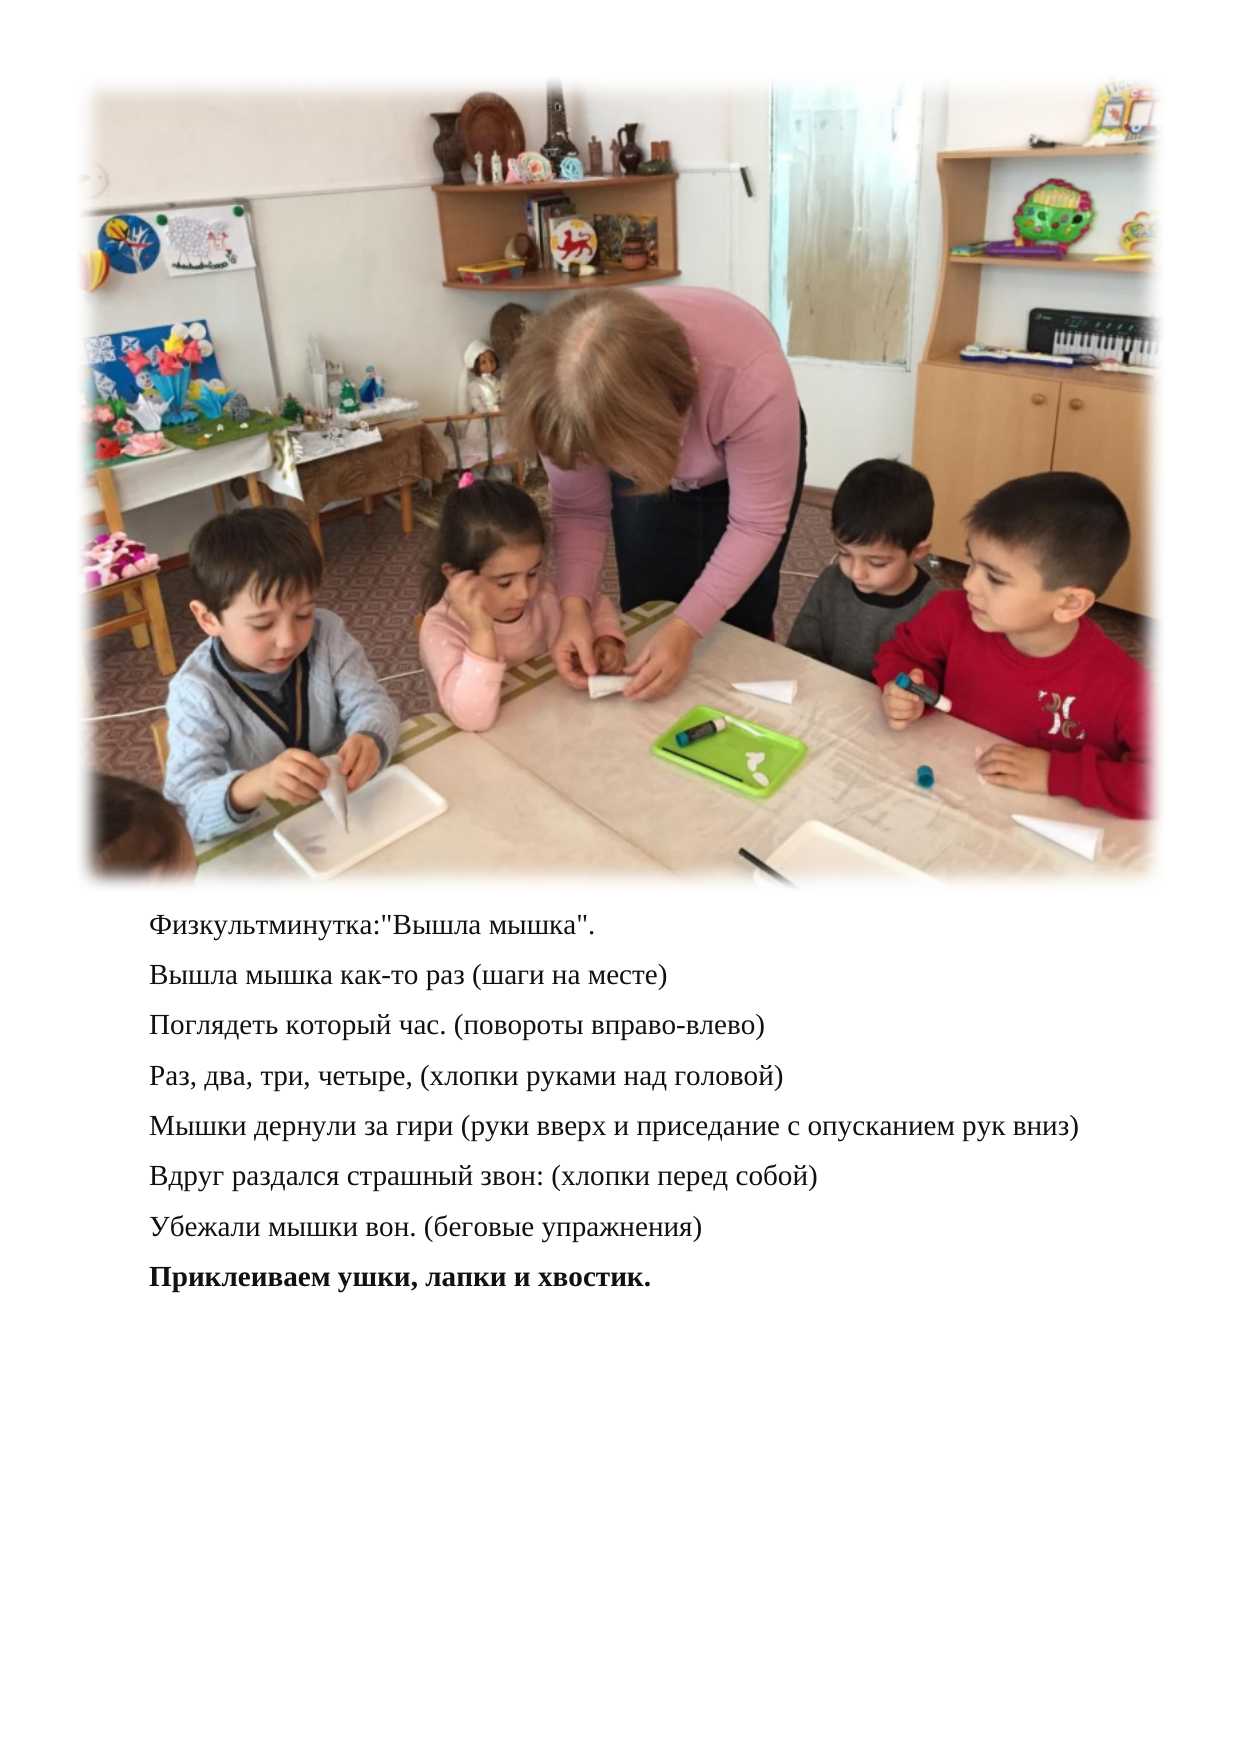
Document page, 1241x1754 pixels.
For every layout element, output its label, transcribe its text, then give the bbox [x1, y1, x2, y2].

text Поглядеть который час. (повороты вправо-влево) [75, 1007, 1165, 1041]
text Вышла мышка как-то раз (шаги на месте) [75, 957, 1165, 991]
picture [103, 102, 1137, 864]
text Мышки дернули за гири (руки вверх и приседание с опусканием рук вниз) [75, 1108, 1165, 1142]
text Убежали мышки вон. (беговые упражнения) [75, 1209, 1165, 1242]
text Физкультминутка:"Вышла мышка". [75, 907, 1165, 940]
text Раз, два, три, четыре, (хлопки руками над головой) [75, 1058, 1165, 1091]
text Вдруг раздался страшный звон: (хлопки перед собой) [75, 1158, 1165, 1192]
text Приклеиваем ушки, лапки и хвостик. [75, 1259, 1165, 1292]
